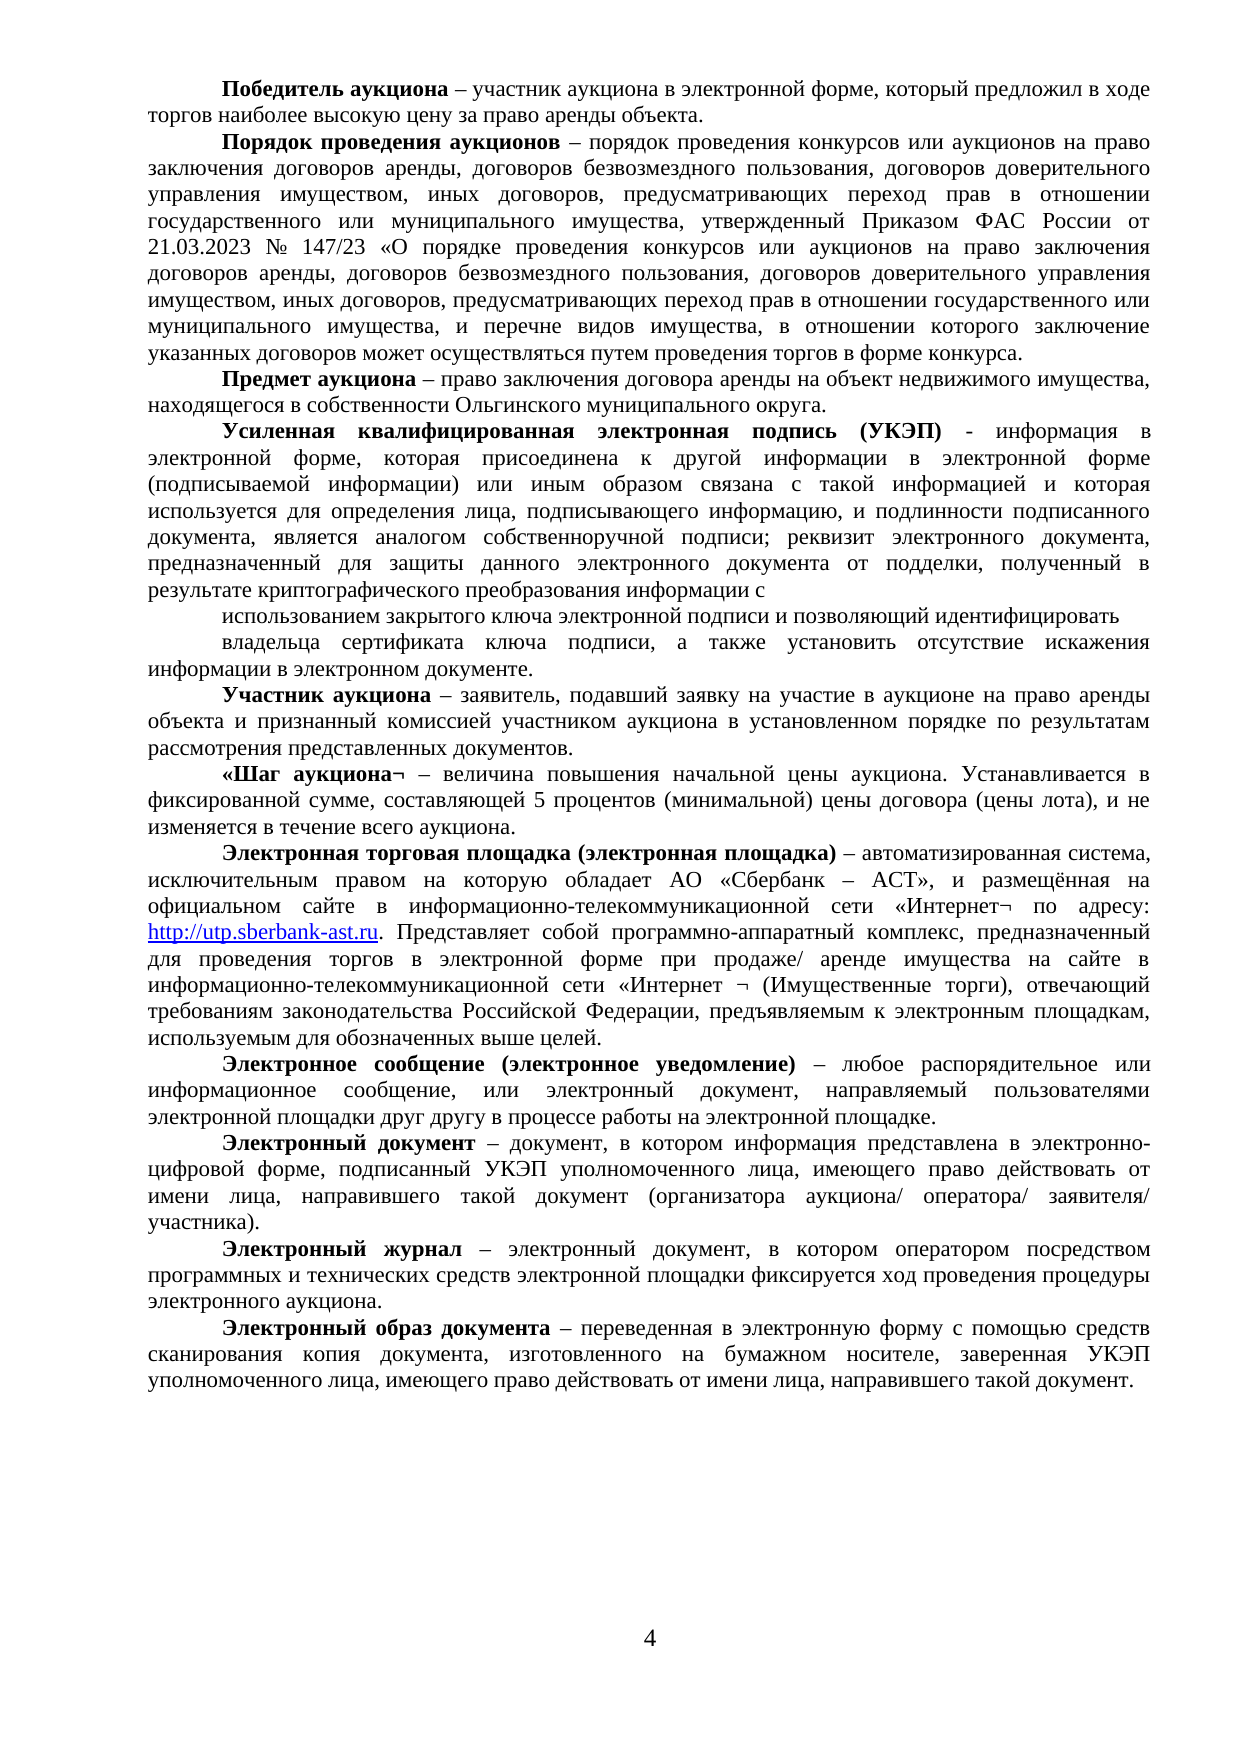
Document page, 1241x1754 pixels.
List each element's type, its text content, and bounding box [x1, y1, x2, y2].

text Порядок проведения аукционов – порядок проведения конкурсов или аукционов на право заключения договоров аренды, договоров безвозмездного пользования, договоров доверительного управления имуществом, иных договоров, предусматривающих переход прав в отношении государственного или муниципального имущества, утвержденный Приказом ФАС России от 21.03.2023 № 147/23 «О порядке проведения конкурсов или аукционов на право заключения договоров аренды, договоров безвозмездного пользования, договоров доверительного управления имуществом, иных договоров, предусматривающих переход прав в отношении государственного или муниципального имущества, и перечне видов имущества, в отношении которого заключение указанных договоров может осуществляться путем проведения торгов в форме конкурса. [148, 128, 1152, 365]
text Электронная торговая площадка (электронная площадка) – автоматизированная система, исключительным правом на которую обладает АО «Сбербанк – АСТ», и размещённая на официальном сайте в информационно-телекоммуникационной сети «Интернет¬ по адресу: http://utp.sberbank-ast.ru. Представляет собой программно-аппаратный комплекс, предназначенный для проведения торгов в электронной форме при продаже/ аренде имущества на сайте в информационно-телекоммуникационной сети «Интернет ¬ (Имущественные торги), отвечающий требованиям законодательства Российской Федерации, предъявляемым к электронным площадкам, используемым для обозначенных выше целей. [148, 839, 1152, 1050]
text Электронный образ документа – переведенная в электронную форму с помощью средств сканирования копия документа, изготовленного на бумажном носителе, заверенная УКЭП уполномоченного лица, имеющего право действовать от имени лица, направившего такой документ. [148, 1314, 1152, 1393]
text Предмет аукциона – право заключения договора аренды на объект недвижимого имущества, находящегося в собственности Ольгинского муниципального округа. [148, 365, 1152, 418]
text Участник аукциона – заявитель, подавший заявку на участие в аукционе на право аренды объекта и признанный комиссией участником аукциона в установленном порядке по результатам рассмотрения представленных документов. [148, 681, 1152, 760]
text Победитель аукциона – участник аукциона в электронной форме, который предложил в ходе торгов наиболее высокую цену за право аренды объекта. [148, 75, 1152, 128]
text Усиленная квалифицированная электронная подпись (УКЭП) - информация в электронной форме, которая присоединена к другой информации в электронной форме (подписываемой информации) или иным образом связана с такой информацией и которая используется для определения лица, подписывающего информацию, и подлинности подписанного документа, является аналогом собственноручной подписи; реквизит электронного документа, предназначенный для защиты данного электронного документа от подделки, полученный в результате криптографического преобразования информации с [148, 418, 1152, 602]
text Электронный журнал – электронный документ, в котором оператором посредством программных и технических средств электронной площадки фиксируется ход проведения процедуры электронного аукциона. [148, 1234, 1152, 1314]
text использованием закрытого ключа электронной подписи и позволяющий идентифицировать [148, 602, 1152, 628]
text Электронное сообщение (электронное уведомление) – любое распорядительное или информационное сообщение, или электронный документ, направляемый пользователями электронной площадки друг другу в процессе работы на электронной площадке. [148, 1050, 1152, 1129]
text «Шаг аукциона¬ – величина повышения начальной цены аукциона. Устанавливается в фиксированной сумме, составляющей 5 процентов (минимальной) цены договора (цены лота), и не изменяется в течение всего аукциона. [148, 760, 1152, 839]
text владельца сертификата ключа подписи, а также установить отсутствие искажения информации в электронном документе. [148, 628, 1152, 681]
text Электронный документ – документ, в котором информация представлена в электронно- цифровой форме, подписанный УКЭП уполномоченного лица, имеющего право действовать от имени лица, направившего такой документ (организатора аукциона/ оператора/ заявителя/ участника). [148, 1129, 1152, 1234]
